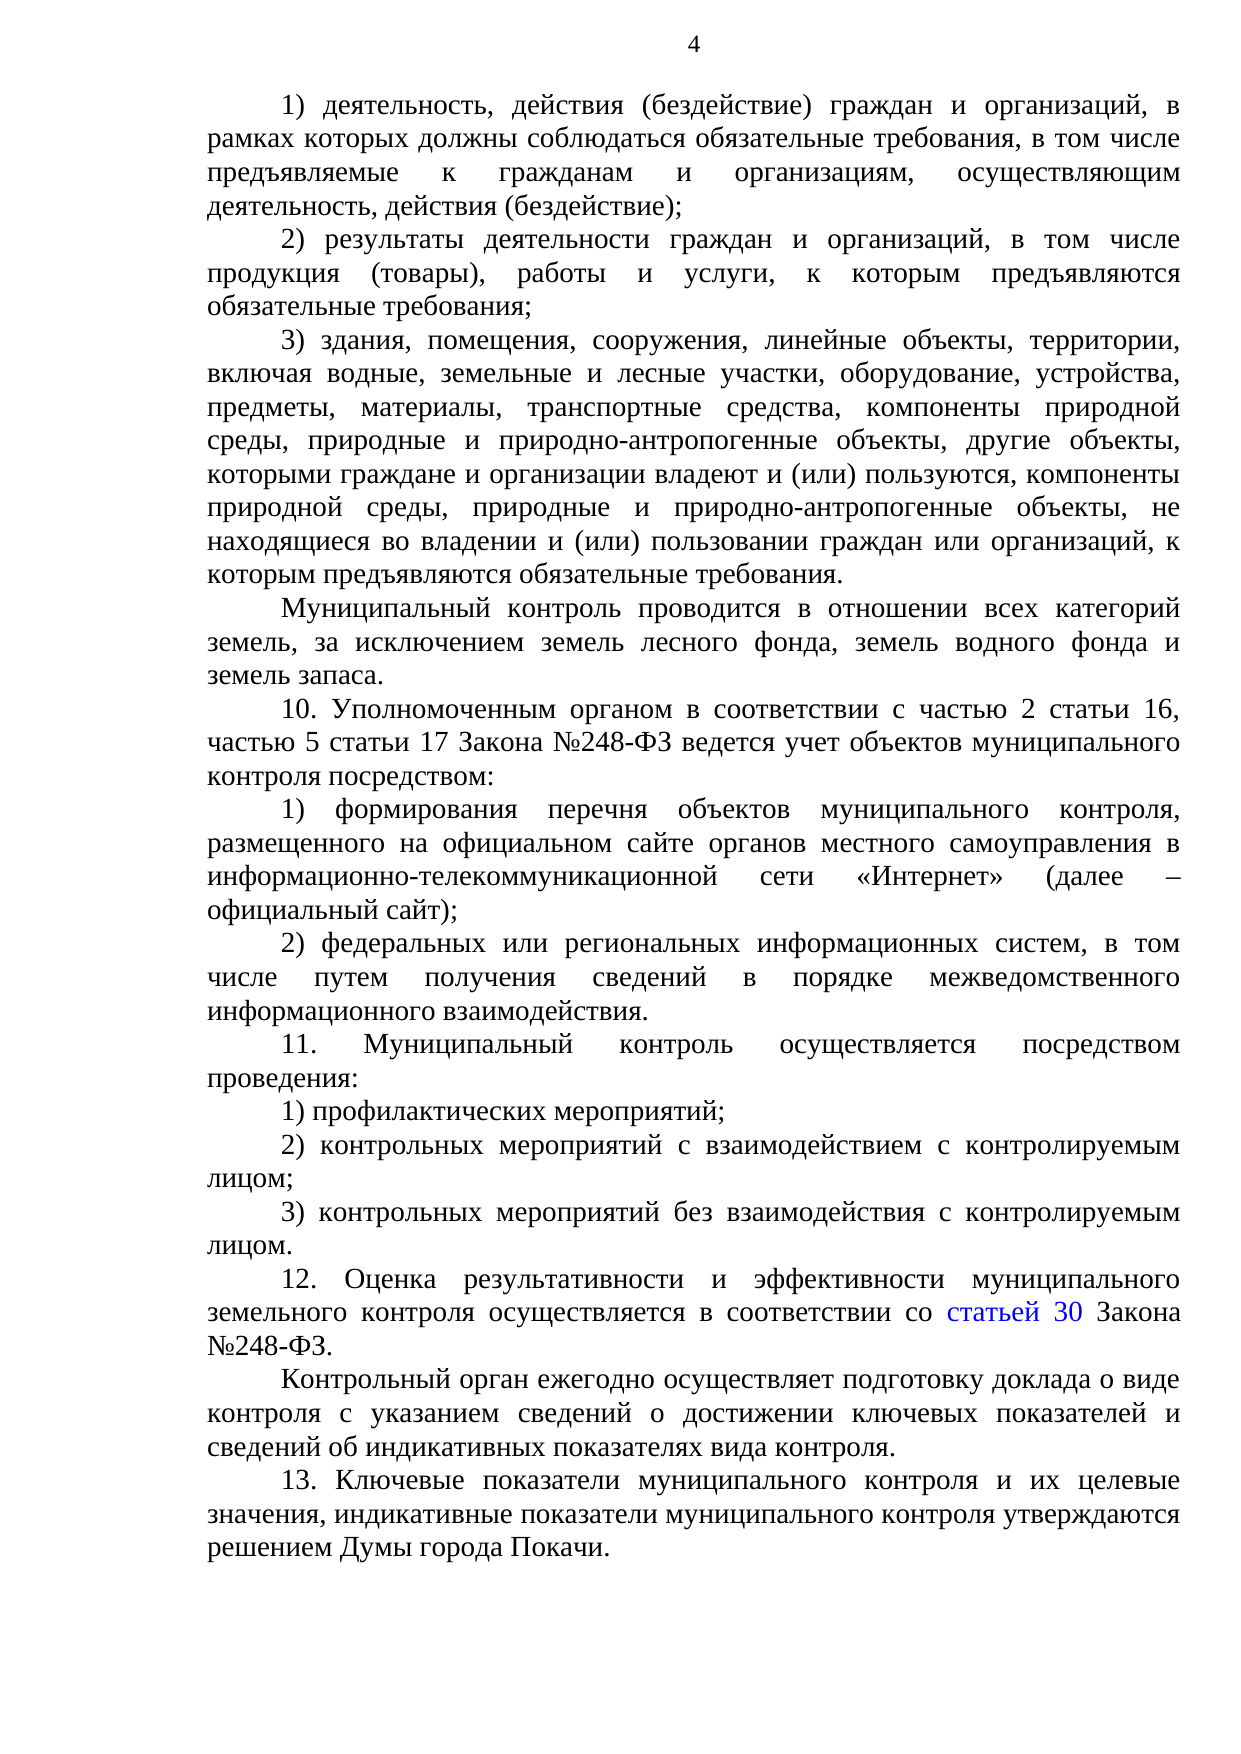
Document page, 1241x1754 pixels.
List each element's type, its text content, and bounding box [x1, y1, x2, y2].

text Контрольный орган ежегодно осуществляет подготовку доклада о виде контроля с указанием сведений о достижении ключевых показателей и сведений об индикативных показателях вида контроля. [207, 1362, 1181, 1462]
text 11. Муниципальный контроль осуществляется посредством проведения: [207, 1026, 1181, 1093]
text 13. Ключевые показатели муниципального контроля и их целевые значения, индикативные показатели муниципального контроля утверждаются решением Думы города Покачи. [207, 1462, 1181, 1563]
text 10. Уполномоченным органом в соответствии с частью 2 статьи 16, частью 5 статьи 17 Закона №248-ФЗ ведется учет объектов муниципального контроля посредством: [207, 691, 1181, 791]
text 2) результаты деятельности граждан и организаций, в том числе продукция (товары), работы и услуги, к которым предъявляются обязательные требования; [207, 221, 1181, 322]
text 2) федеральных или региональных информационных систем, в том числе путем получения сведений в порядке межведомственного информационного взаимодействия. [207, 926, 1181, 1026]
text 1) профилактических мероприятий; [207, 1093, 1181, 1127]
text 12. Оценка результативности и эффективности муниципального земельного контроля осуществляется в соответствии со статьей 30 Закона №248-ФЗ. [207, 1261, 1181, 1362]
text 1) деятельность, действия (бездействие) граждан и организаций, в рамках которых должны соблюдаться обязательные требования, в том числе предъявляемые к гражданам и организациям, осуществляющим деятельность, действия (бездействие); [207, 87, 1181, 221]
text 2) контрольных мероприятий с взаимодействием с контролируемым лицом; [207, 1127, 1181, 1194]
text 3) здания, помещения, сооружения, линейные объекты, территории, включая водные, земельные и лесные участки, оборудование, устройства, предметы, материалы, транспортные средства, компоненты природной среды, природные и природно-антропогенные объекты, другие объекты, которыми граждане и организации владеют и (или) пользуются, компоненты природной среды, природные и природно-антропогенные объекты, не находящиеся во владении и (или) пользовании граждан или организаций, к которым предъявляются обязательные требования. [207, 322, 1181, 590]
text 3) контрольных мероприятий без взаимодействия с контролируемым лицом. [207, 1194, 1181, 1261]
text Муниципальный контроль проводится в отношении всех категорий земель, за исключением земель лесного фонда, земель водного фонда и земель запаса. [207, 590, 1181, 691]
text 1) формирования перечня объектов муниципального контроля, размещенного на официальном сайте органов местного самоуправления в информационно-телекоммуникационной сети «Интернет» (далее – официальный сайт); [207, 791, 1181, 926]
